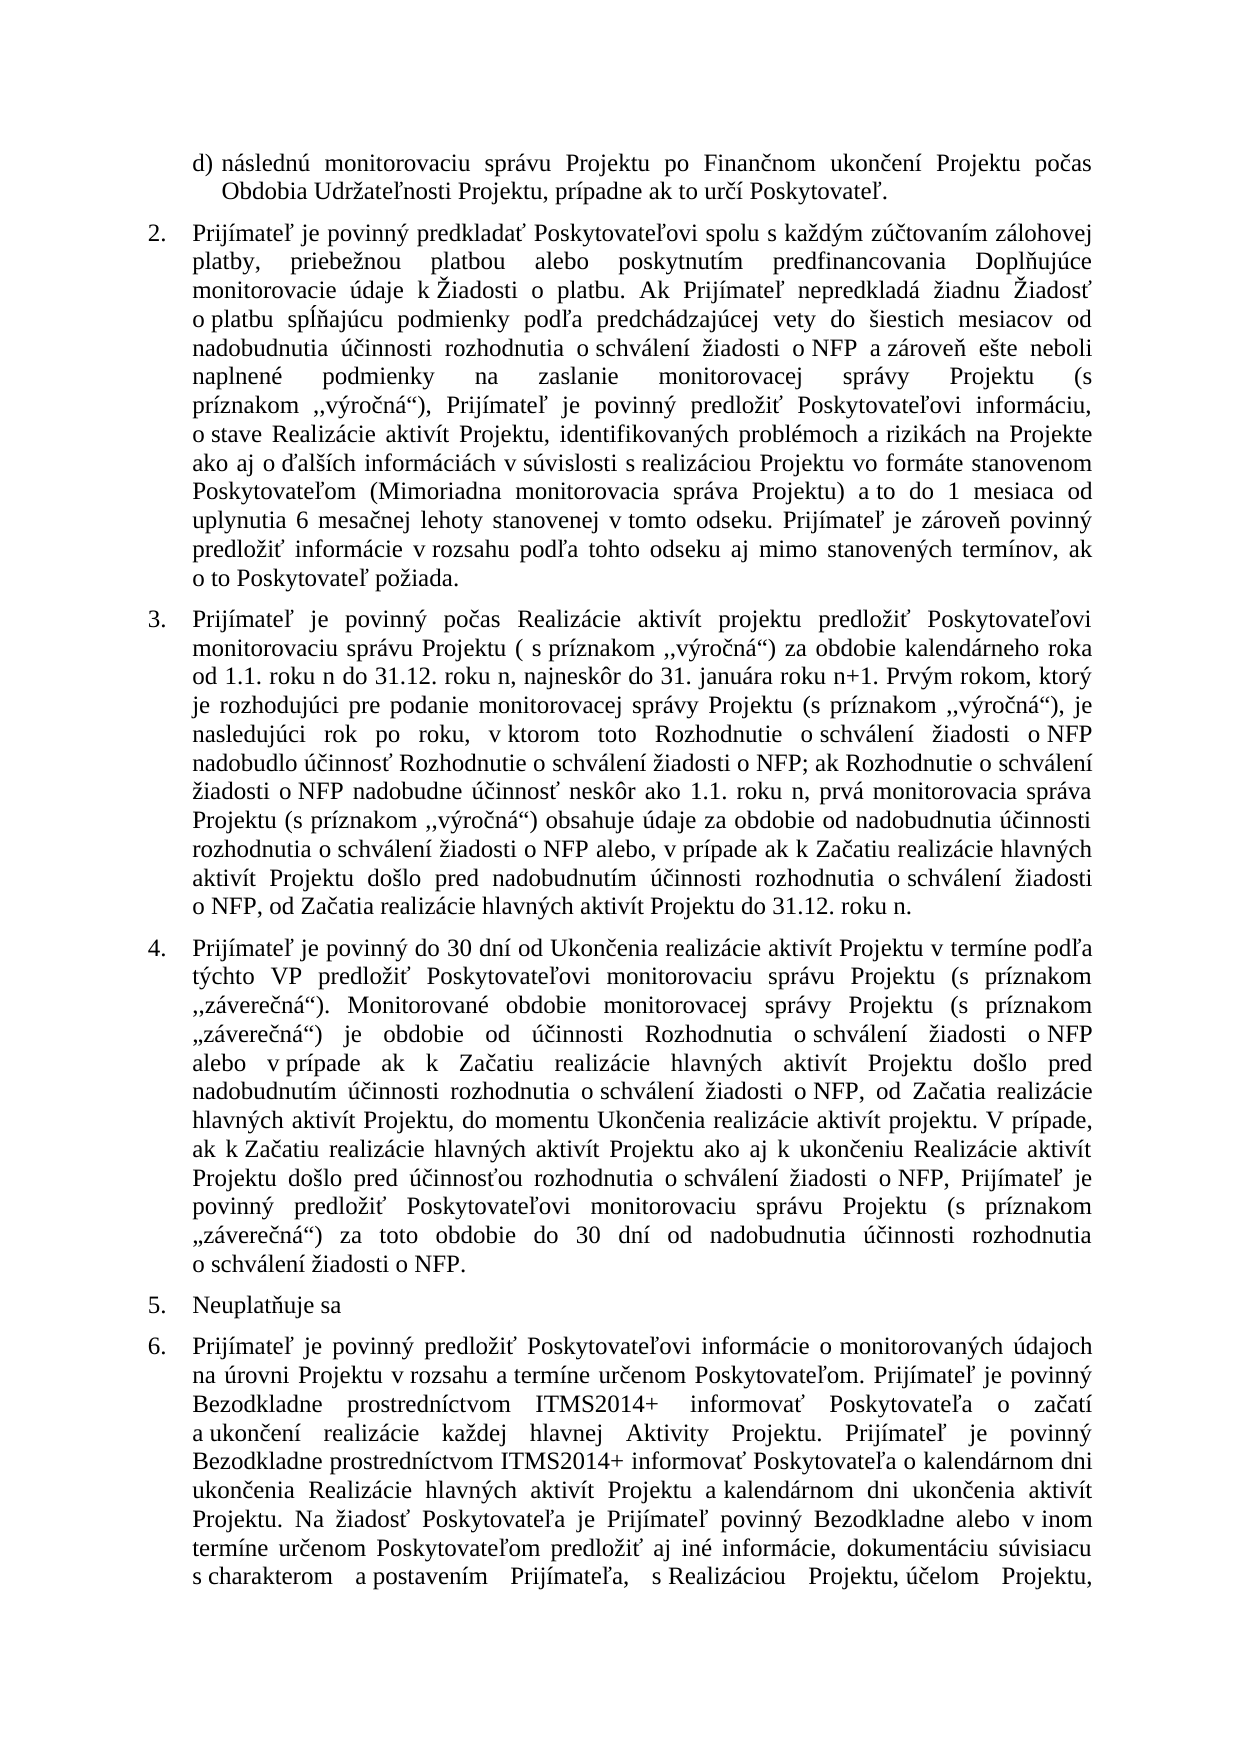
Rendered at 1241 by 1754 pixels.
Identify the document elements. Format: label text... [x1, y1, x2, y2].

list Prijímateľ je povinný predkladať Poskytovateľovi spolu s každým zúčtovaním zálohovej platby, priebežnou platbou alebo poskytnutím predfinancovania Doplňujúce monitorovacie údaje k Žiadosti o platbu. Ak Prijímateľ nepredkladá žiadnu Žiadosť o platbu spĺňajúcu podmienky podľa predchádzajúcej vety do šiestich mesiacov od nadobudnutia účinnosti rozhodnutia o schválení žiadosti o NFP a zároveň ešte neboli naplnené podmienky na zaslanie monitorovacej správy Projektu (s príznakom ,,výročná“), Prijímateľ je povinný predložiť Poskytovateľovi informáciu, o stave Realizácie aktivít Projektu, identifikovaných problémoch a rizikách na Projekte ako aj o ďalších informáciách v súvislosti s realizáciou Projektu vo formáte stanovenom Poskytovateľom (Mimoriadna monitorovacia správa Projektu) a to do 1 mesiaca od uplynutia 6 mesačnej lehoty stanovenej v tomto odseku. Prijímateľ je zároveň povinný predložiť informácie v rozsahu podľa tohto odseku aj mimo stanovených termínov, ak o to Poskytovateľ požiada. [148, 218, 1093, 591]
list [148, 1331, 1093, 1590]
list Neuplatňuje sa [148, 1290, 1093, 1319]
list Prijímateľ je povinný počas Realizácie aktivít projektu predložiť Poskytovateľovi monitorovaciu správu Projektu ( s príznakom ,,výročná“) za obdobie kalendárneho roka od 1.1. roku n do 31.12. roku n, najneskôr do 31. januára roku n+1. Prvým rokom, ktorý je rozhodujúci pre podanie monitorovacej správy Projektu (s príznakom ,,výročná“), je nasledujúci rok po roku, v ktorom toto Rozhodnutie o schválení žiadosti o NFP nadobudlo účinnosť Rozhodnutie o schválení žiadosti o NFP; ak Rozhodnutie o schválení žiadosti o NFP nadobudne účinnosť neskôr ako 1.1. roku n, prvá monitorovacia správa Projektu (s príznakom ,,výročná“) obsahuje údaje za obdobie od nadobudnutia účinnosti rozhodnutia o schválení žiadosti o NFP alebo, v prípade ak k Začatiu realizácie hlavných aktivít Projektu došlo pred nadobudnutím účinnosti rozhodnutia o schválení žiadosti o NFP, od Začatia realizácie hlavných aktivít Projektu do 31.12. roku n. [148, 604, 1093, 920]
list Prijímateľ je povinný do 30 dní od Ukončenia realizácie aktivít Projektu v termíne podľa týchto VP predložiť Poskytovateľovi monitorovaciu správu Projektu (s príznakom ,,záverečná“). Monitorované obdobie monitorovacej správy Projektu (s príznakom „záverečná“) je obdobie od účinnosti Rozhodnutia o schválení žiadosti o NFP alebo v prípade ak k Začatiu realizácie hlavných aktivít Projektu došlo pred nadobudnutím účinnosti rozhodnutia o schválení žiadosti o NFP, od Začatia realizácie hlavných aktivít Projektu, do momentu Ukončenia realizácie aktivít projektu. V prípade, ak k Začatiu realizácie hlavných aktivít Projektu ako aj k ukončeniu Realizácie aktivít Projektu došlo pred účinnosťou rozhodnutia o schválení žiadosti o NFP, Prijímateľ je povinný predložiť Poskytovateľovi monitorovaciu správu Projektu (s príznakom „záverečná“) za toto obdobie do 30 dní od nadobudnutia účinnosti rozhodnutia o schválení žiadosti o NFP. [148, 933, 1093, 1278]
list následnú monitorovaciu správu Projektu po Finančnom ukončení Projektu počas Obdobia Udržateľnosti Projektu, prípadne ak to určí Poskytovateľ. [192, 148, 1093, 205]
